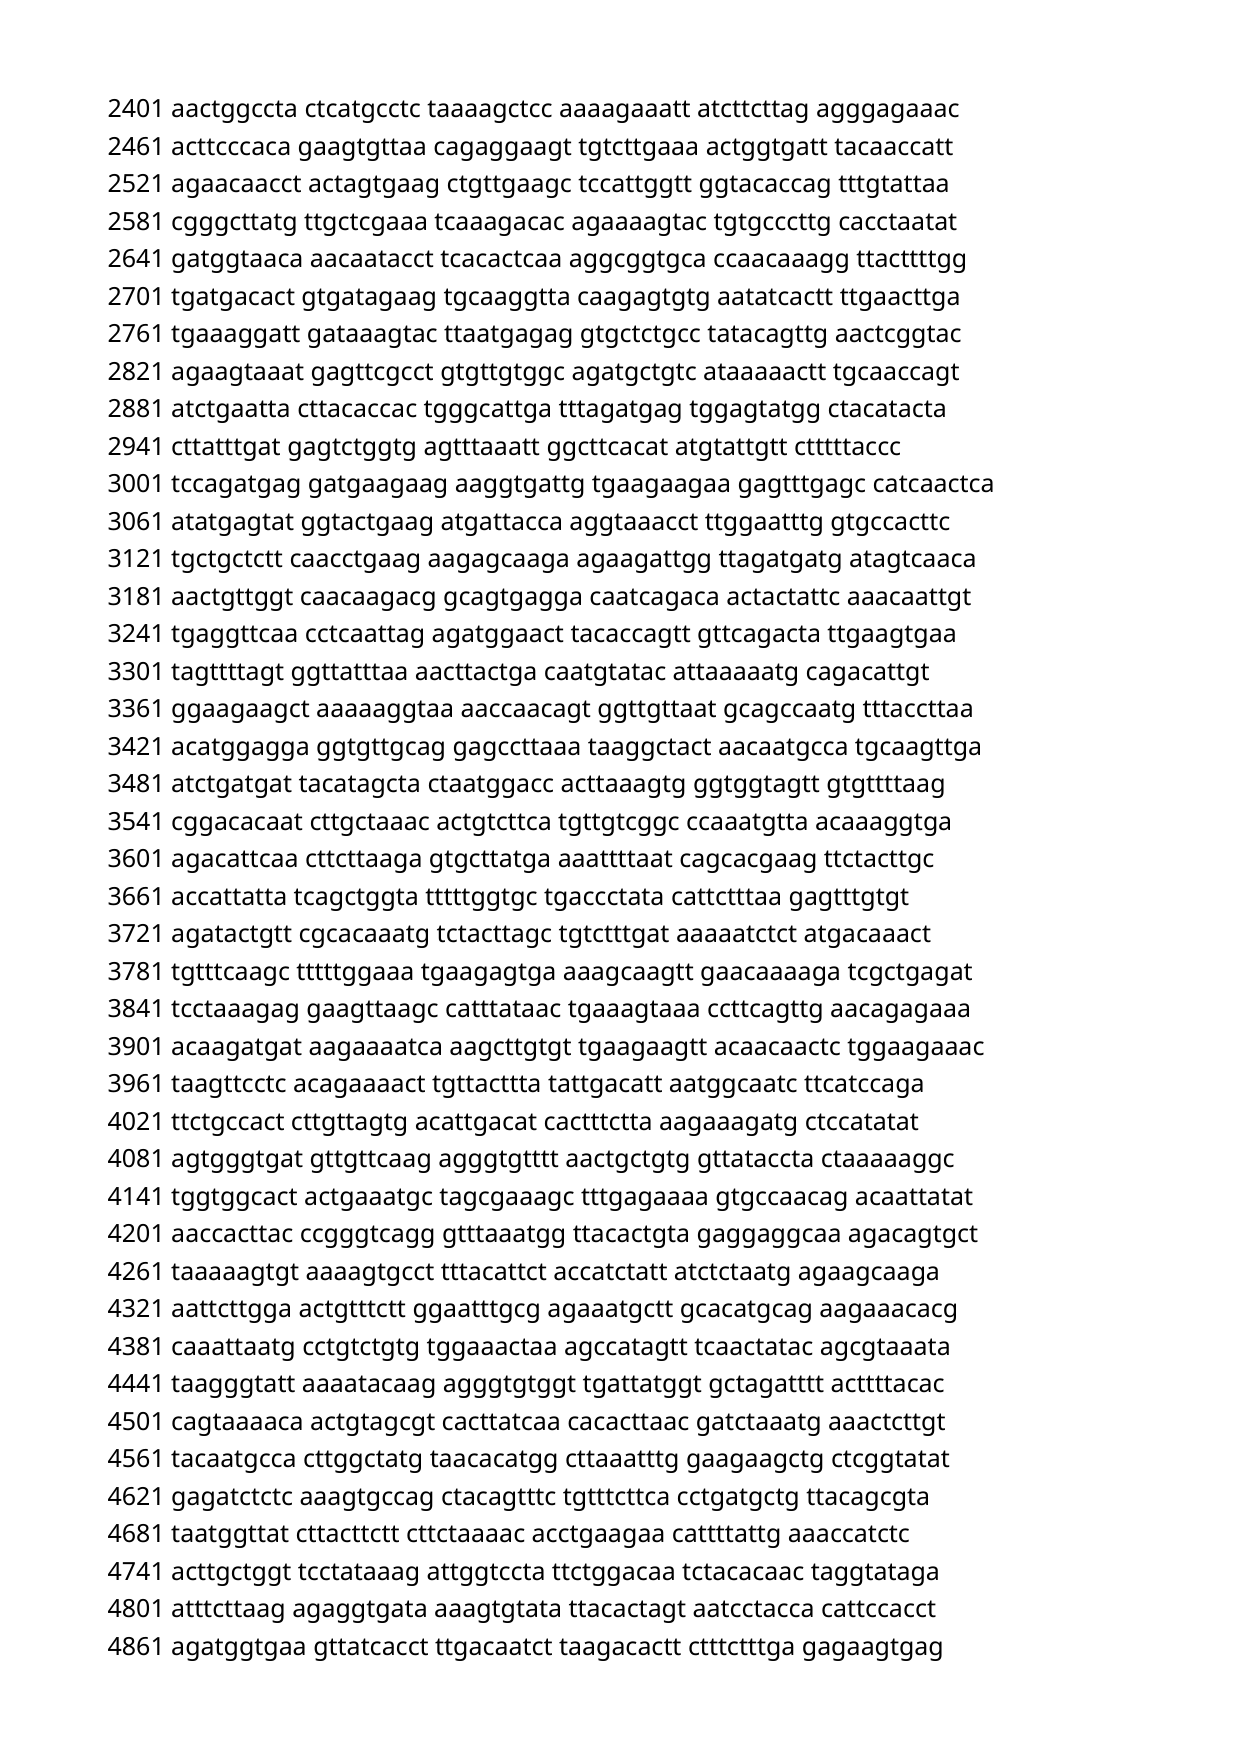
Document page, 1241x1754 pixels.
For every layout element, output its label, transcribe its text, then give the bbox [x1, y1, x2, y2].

text 4081 agtgggtgat gttgttcaag agggtgtttt aactgctgtg gttataccta ctaaaaaggc [75, 1139, 1165, 1177]
text 3661 accattatta tcagctggta tttttggtgc tgaccctata cattctttaa gagtttgtgt [75, 877, 1165, 914]
text 3541 cggacacaat cttgctaaac actgtcttca tgttgtcggc ccaaatgtta acaaaggtga [75, 802, 1165, 839]
text 4261 taaaaagtgt aaaagtgcct tttacattct accatctatt atctctaatg agaagcaaga [75, 1252, 1165, 1289]
text 4801 atttcttaag agaggtgata aaagtgtata ttacactagt aatcctacca cattccacct [75, 1589, 1165, 1627]
text 3181 aactgttggt caacaagacg gcagtgagga caatcagaca actactattc aaacaattgt [75, 577, 1165, 614]
text 3781 tgtttcaagc tttttggaaa tgaagagtga aaagcaagtt gaacaaaaga tcgctgagat [75, 952, 1165, 989]
text 2401 aactggccta ctcatgcctc taaaagctcc aaaagaaatt atcttcttag agggagaaac [75, 89, 1165, 127]
text 3481 atctgatgat tacatagcta ctaatggacc acttaaagtg ggtggtagtt gtgttttaag [75, 764, 1165, 802]
text 4141 tggtggcact actgaaatgc tagcgaaagc tttgagaaaa gtgccaacag acaattatat [75, 1177, 1165, 1214]
text 2941 cttatttgat gagtctggtg agtttaaatt ggcttcacat atgtattgtt ctttttaccc [75, 427, 1165, 464]
text 3901 acaagatgat aagaaaatca aagcttgtgt tgaagaagtt acaacaactc tggaagaaac [75, 1027, 1165, 1064]
text 4441 taagggtatt aaaatacaag agggtgtggt tgattatggt gctagatttt acttttacac [75, 1364, 1165, 1402]
text 3061 atatgagtat ggtactgaag atgattacca aggtaaacct ttggaatttg gtgccacttc [75, 502, 1165, 539]
text 2701 tgatgacact gtgatagaag tgcaaggtta caagagtgtg aatatcactt ttgaacttga [75, 277, 1165, 314]
text 2641 gatggtaaca aacaatacct tcacactcaa aggcggtgca ccaacaaagg ttacttttgg [75, 239, 1165, 277]
text 3001 tccagatgag gatgaagaag aaggtgattg tgaagaagaa gagtttgagc catcaactca [75, 464, 1165, 502]
text 2581 cgggcttatg ttgctcgaaa tcaaagacac agaaaagtac tgtgcccttg cacctaatat [75, 202, 1165, 239]
text 4561 tacaatgcca cttggctatg taacacatgg cttaaatttg gaagaagctg ctcggtatat [75, 1439, 1165, 1477]
text 4501 cagtaaaaca actgtagcgt cacttatcaa cacacttaac gatctaaatg aaactcttgt [75, 1402, 1165, 1439]
text 4741 acttgctggt tcctataaag attggtccta ttctggacaa tctacacaac taggtataga [75, 1552, 1165, 1589]
text 3601 agacattcaa cttcttaaga gtgcttatga aaattttaat cagcacgaag ttctacttgc [75, 839, 1165, 877]
text 4861 agatggtgaa gttatcacct ttgacaatct taagacactt ctttctttga gagaagtgag [75, 1627, 1165, 1664]
text 3421 acatggagga ggtgttgcag gagccttaaa taaggctact aacaatgcca tgcaagttga [75, 727, 1165, 764]
text 2821 agaagtaaat gagttcgcct gtgttgtggc agatgctgtc ataaaaactt tgcaaccagt [75, 352, 1165, 389]
text 3721 agatactgtt cgcacaaatg tctacttagc tgtctttgat aaaaatctct atgacaaact [75, 914, 1165, 952]
text 3241 tgaggttcaa cctcaattag agatggaact tacaccagtt gttcagacta ttgaagtgaa [75, 614, 1165, 652]
text 2761 tgaaaggatt gataaagtac ttaatgagag gtgctctgcc tatacagttg aactcggtac [75, 314, 1165, 352]
text 3121 tgctgctctt caacctgaag aagagcaaga agaagattgg ttagatgatg atagtcaaca [75, 539, 1165, 577]
text 4681 taatggttat cttacttctt cttctaaaac acctgaagaa cattttattg aaaccatctc [75, 1514, 1165, 1552]
text 2881 atctgaatta cttacaccac tgggcattga tttagatgag tggagtatgg ctacatacta [75, 389, 1165, 427]
text 3961 taagttcctc acagaaaact tgttacttta tattgacatt aatggcaatc ttcatccaga [75, 1064, 1165, 1102]
text 3841 tcctaaagag gaagttaagc catttataac tgaaagtaaa ccttcagttg aacagagaaa [75, 989, 1165, 1027]
text 3301 tagttttagt ggttatttaa aacttactga caatgtatac attaaaaatg cagacattgt [75, 652, 1165, 689]
text 4201 aaccacttac ccgggtcagg gtttaaatgg ttacactgta gaggaggcaa agacagtgct [75, 1214, 1165, 1252]
text 4381 caaattaatg cctgtctgtg tggaaactaa agccatagtt tcaactatac agcgtaaata [75, 1327, 1165, 1364]
text 4021 ttctgccact cttgttagtg acattgacat cactttctta aagaaagatg ctccatatat [75, 1102, 1165, 1139]
text 3361 ggaagaagct aaaaaggtaa aaccaacagt ggttgttaat gcagccaatg tttaccttaa [75, 689, 1165, 727]
text 4321 aattcttgga actgtttctt ggaatttgcg agaaatgctt gcacatgcag aagaaacacg [75, 1289, 1165, 1327]
text 2521 agaacaacct actagtgaag ctgttgaagc tccattggtt ggtacaccag tttgtattaa [75, 164, 1165, 202]
text 4621 gagatctctc aaagtgccag ctacagtttc tgtttcttca cctgatgctg ttacagcgta [75, 1477, 1165, 1514]
text 2461 acttcccaca gaagtgttaa cagaggaagt tgtcttgaaa actggtgatt tacaaccatt [75, 127, 1165, 164]
